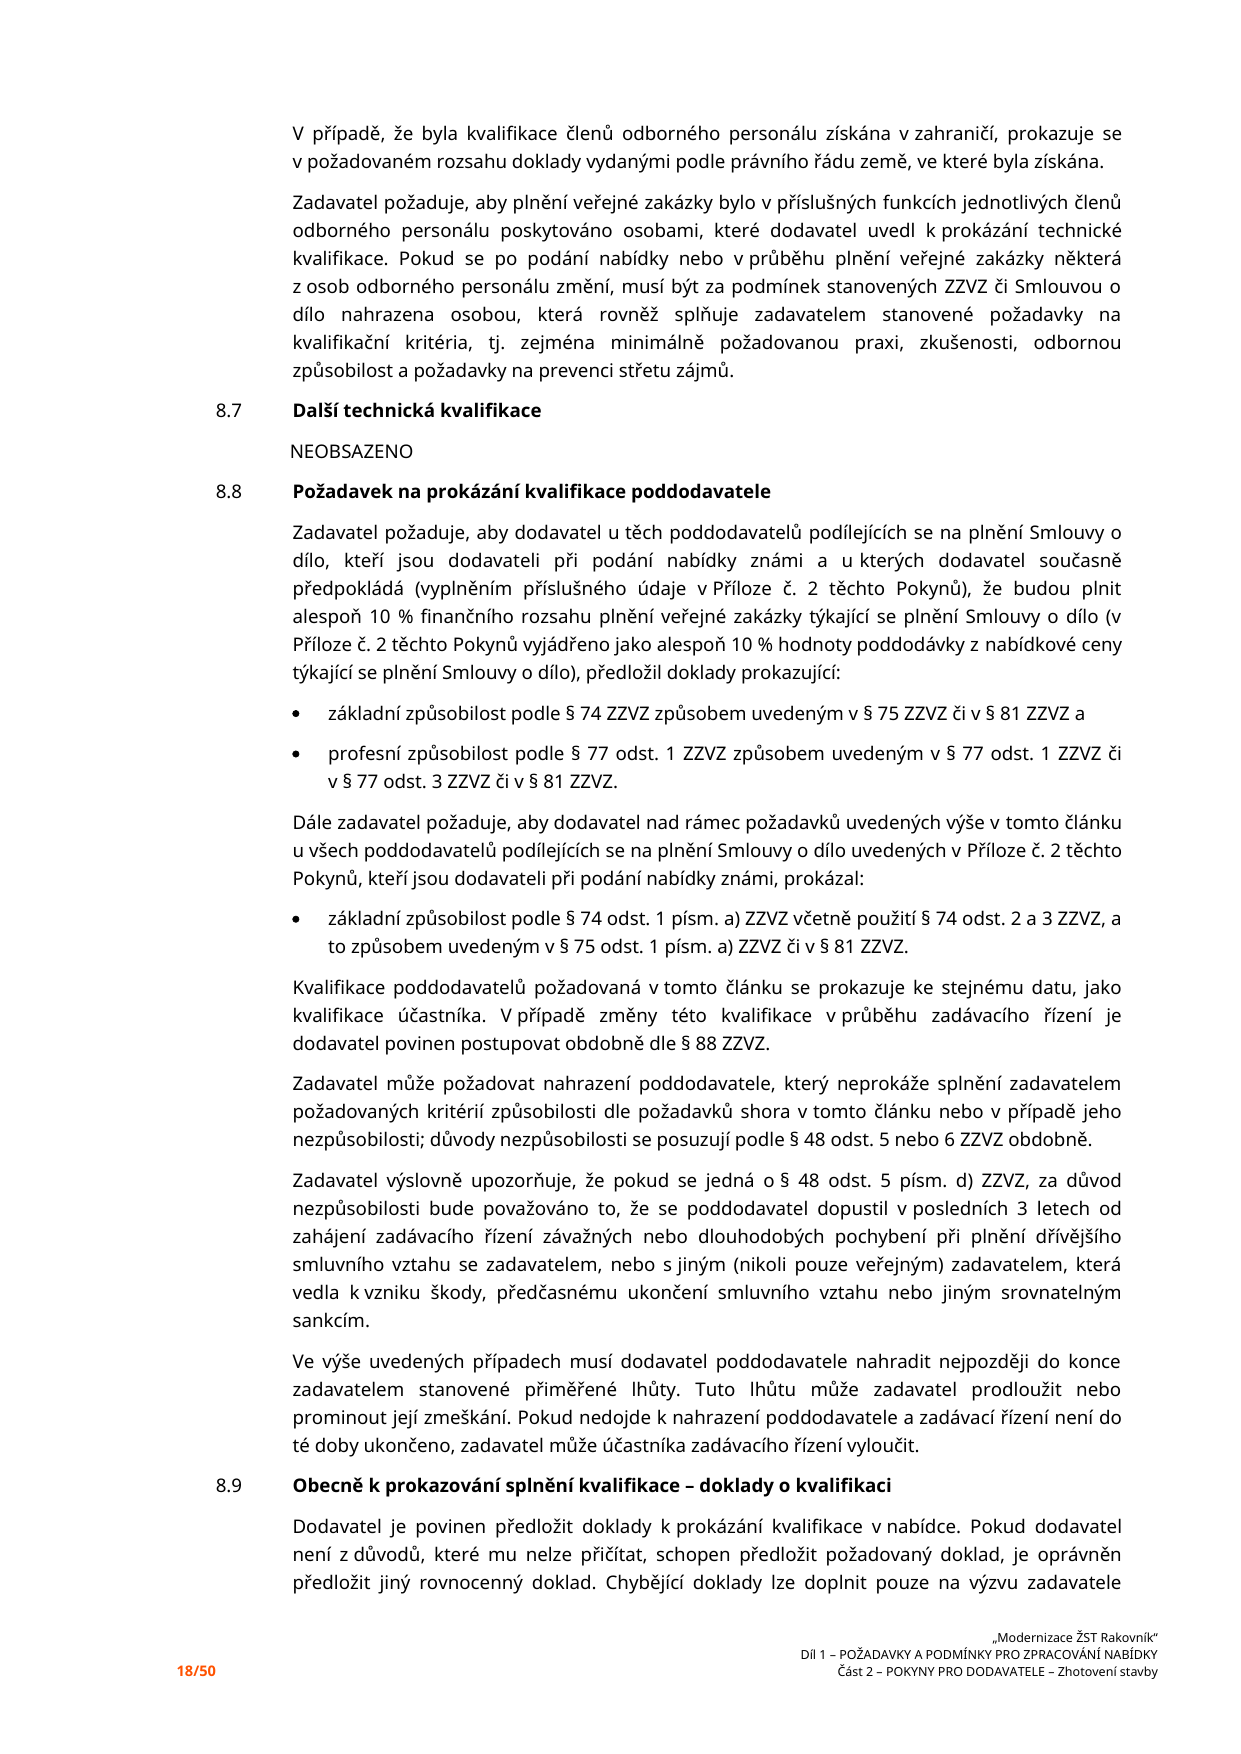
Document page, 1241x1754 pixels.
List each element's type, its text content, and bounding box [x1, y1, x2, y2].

text NEOBSAZENO [289, 438, 1122, 464]
text V případě, že byla kvalifikace členů odborného personálu získána v zahraničí, prokazuje se v požadovaném rozsahu doklady vydanými podle právního řádu země, ve které byla získána. [292, 121, 1122, 174]
text Zadavatel požaduje, aby plnění veřejné zakázky bylo v příslušných funkcích jednotlivých členů odborného personálu poskytováno osobami, které dodavatel uvedl k prokázání technické kvalifikace. Pokud se po podání nabídky nebo v průběhu plnění veřejné zakázky některá z osob odborného personálu změní, musí být za podmínek stanovených ZZVZ či Smlouvou o dílo nahrazena osobou, která rovněž splňuje zadavatelem stanovené požadavky na kvalifikační kritéria, tj. zejména minimálně požadovanou praxi, zkušenosti, odbornou způsobilost a požadavky na prevenci střetu zájmů. [292, 189, 1122, 383]
text Dále zadavatel požaduje, aby dodavatel nad rámec požadavků uvedených výše v tomto článku u všech poddodavatelů podílejících se na plnění Smlouvy o dílo uvedených v Příloze č. 2 těchto Pokynů, kteří jsou dodavateli při podání nabídky známi, prokázal: [292, 809, 1122, 891]
text Další technická kvalifikace [216, 398, 1122, 423]
text základní způsobilost podle § 74 odst. 1 písm. a) ZZVZ včetně použití § 74 odst. 2 a 3 ZZVZ, a to způsobem uvedeným v § 75 odst. 1 písm. a) ZZVZ či v § 81 ZZVZ. [292, 906, 1122, 959]
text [292, 1513, 1122, 1594]
text profesní způsobilost podle § 77 odst. 1 ZZVZ způsobem uvedeným v § 77 odst. 1 ZZVZ či v § 77 odst. 3 ZZVZ či v § 81 ZZVZ. [292, 741, 1122, 794]
text Zadavatel požaduje, aby dodavatel u těch poddodavatelů podílejících se na plnění Smlouvy o dílo, kteří jsou dodavateli při podání nabídky známi a u kterých dodavatel současně předpokládá (vyplněním příslušného údaje v Příloze č. 2 těchto Pokynů), že budou plnit alespoň 10 % finančního rozsahu plnění veřejné zakázky týkající se plnění Smlouvy o dílo (v Příloze č. 2 těchto Pokynů vyjádřeno jako alespoň 10 % hodnoty poddodávky z nabídkové ceny týkající se plnění Smlouvy o dílo), předložil doklady prokazující: [292, 519, 1122, 685]
text Zadavatel může požadovat nahrazení poddodavatele, který neprokáže splnění zadavatelem požadovaných kritérií způsobilosti dle požadavků shora v tomto článku nebo v případě jeho nezpůsobilosti; důvody nezpůsobilosti se posuzují podle § 48 odst. 5 nebo 6 ZZVZ obdobně. [292, 1071, 1122, 1152]
text Kvalifikace poddodavatelů požadovaná v tomto článku se prokazuje ke stejnému datu, jako kvalifikace účastníka. V případě změny této kvalifikace v průběhu zadávacího řízení je dodavatel povinen postupovat obdobně dle § 88 ZZVZ. [292, 974, 1122, 1056]
text Obecně k prokazování splnění kvalifikace – doklady o kvalifikaci [216, 1472, 1122, 1498]
text Zadavatel výslovně upozorňuje, že pokud se jedná o § 48 odst. 5 písm. d) ZZVZ, za důvod nezpůsobilosti bude považováno to, že se poddodavatel dopustil v posledních 3 letech od zahájení zadávacího řízení závažných nebo dlouhodobých pochybení při plnění dřívějšího smluvního vztahu se zadavatelem, nebo s jiným (nikoli pouze veřejným) zadavatelem, která vedla k vzniku škody, předčasnému ukončení smluvního vztahu nebo jiným srovnatelným sankcím. [292, 1167, 1122, 1333]
text Požadavek na prokázání kvalifikace poddodavatele [216, 479, 1122, 504]
text Ve výše uvedených případech musí dodavatel poddodavatele nahradit nejpozději do konce zadavatelem stanovené přiměřené lhůty. Tuto lhůtu může zadavatel prodloužit nebo prominout její zmeškání. Pokud nedojde k nahrazení poddodavatele a zadávací řízení není do té doby ukončeno, zadavatel může účastníka zadávacího řízení vyloučit. [292, 1348, 1122, 1457]
text základní způsobilost podle § 74 ZZVZ způsobem uvedeným v § 75 ZZVZ či v § 81 ZZVZ a [292, 700, 1122, 726]
